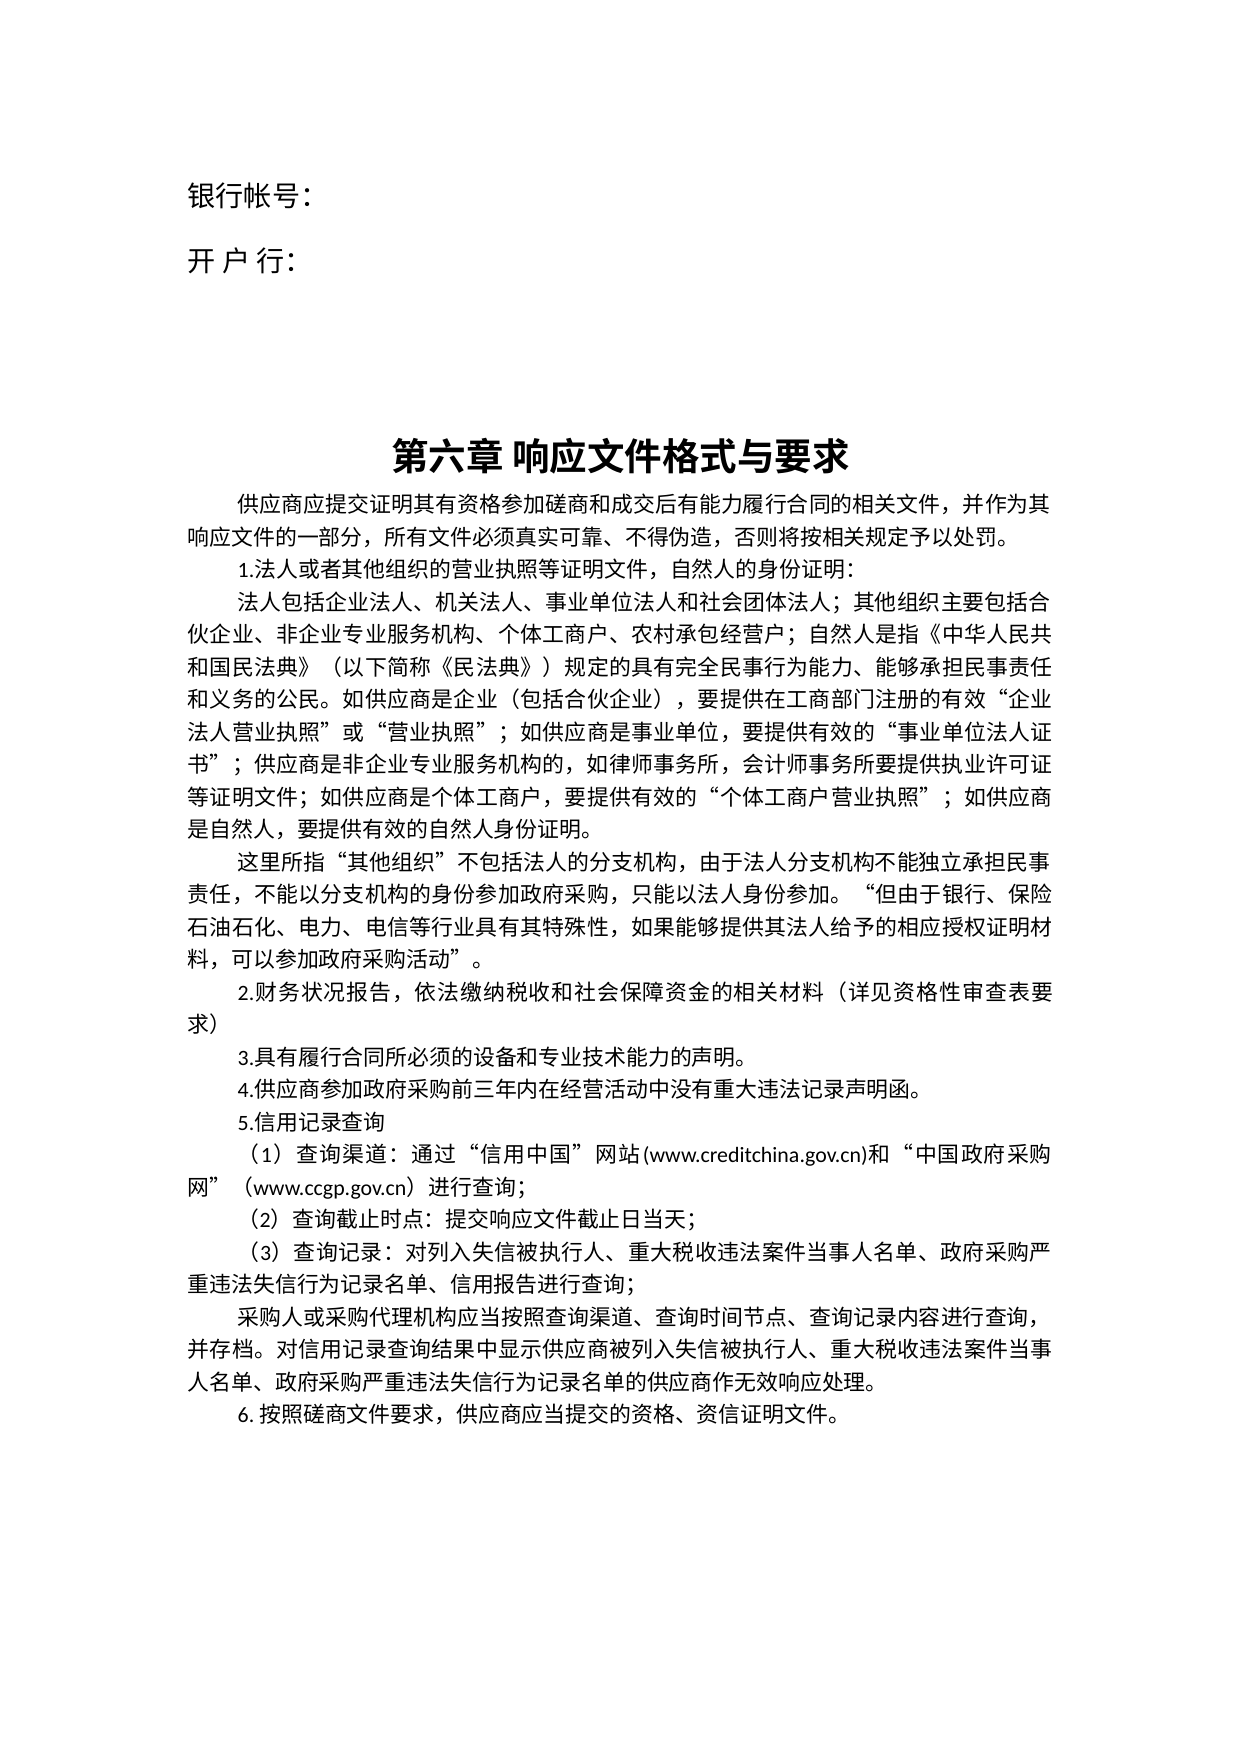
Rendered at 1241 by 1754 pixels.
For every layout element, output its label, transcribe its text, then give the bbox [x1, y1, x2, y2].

text （3）查询记录：对列入失信被执行人、重大税收违法案件当事人名单、政府采购严重违法失信行为记录名单、信用报告进行查询； [187, 1234, 1053, 1299]
text 采购人或采购代理机构应当按照查询渠道、查询时间节点、查询记录内容进行查询，并存档。对信用记录查询结果中显示供应商被列入失信被执行人、重大税收违法案件当事人名单、政府采购严重违法失信行为记录名单的供应商作无效响应处理。 [187, 1299, 1053, 1397]
text 开 户 行： [187, 227, 1053, 292]
text 供应商应提交证明其有资格参加磋商和成交后有能力履行合同的相关文件，并作为其响应文件的一部分，所有文件必须真实可靠、不得伪造，否则将按相关规定予以处罚。 [187, 487, 1053, 552]
text 2.财务状况报告，依法缴纳税收和社会保障资金的相关材料（详见资格性审查表要求） [187, 974, 1053, 1039]
text 银行帐号： [187, 162, 1053, 227]
text 3.具有履行合同所必须的设备和专业技术能力的声明。 [187, 1039, 1053, 1072]
text 1.法人或者其他组织的营业执照等证明文件，自然人的身份证明： [187, 552, 1053, 584]
text 4.供应商参加政府采购前三年内在经营活动中没有重大违法记录声明函。 [187, 1072, 1053, 1104]
text （1）查询渠道：通过“信用中国”网站(www.creditchina.gov.cn)和“中国政府采购网”（www.ccgp.gov.cn）进行查询； [187, 1137, 1053, 1202]
text 6. 按照磋商文件要求，供应商应当提交的资格、资信证明文件。 [187, 1397, 1053, 1429]
text 第六章 响应文件格式与要求 [187, 422, 1053, 487]
text 这里所指“其他组织”不包括法人的分支机构，由于法人分支机构不能独立承担民事责任，不能以分支机构的身份参加政府采购，只能以法人身份参加。“但由于银行、保险、石油石化、电力、电信等行业具有其特殊性，如果能够提供其法人给予的相应授权证明材料，可以参加政府采购活动”。 [187, 844, 1053, 974]
text 法人包括企业法人、机关法人、事业单位法人和社会团体法人；其他组织主要包括合伙企业、非企业专业服务机构、个体工商户、农村承包经营户；自然人是指《中华人民共和国民法典》（以下简称《民法典》）规定的具有完全民事行为能力、能够承担民事责任和义务的公民。如供应商是企业（包括合伙企业），要提供在工商部门注册的有效“企业法人营业执照”或“营业执照”；如供应商是事业单位，要提供有效的“事业单位法人证书”；供应商是非企业专业服务机构的，如律师事务所，会计师事务所要提供执业许可证等证明文件；如供应商是个体工商户，要提供有效的“个体工商户营业执照”；如供应商是自然人，要提供有效的自然人身份证明。 [187, 584, 1053, 844]
text 5.信用记录查询 [187, 1104, 1053, 1137]
text （2）查询截止时点：提交响应文件截止日当天； [187, 1202, 1053, 1234]
